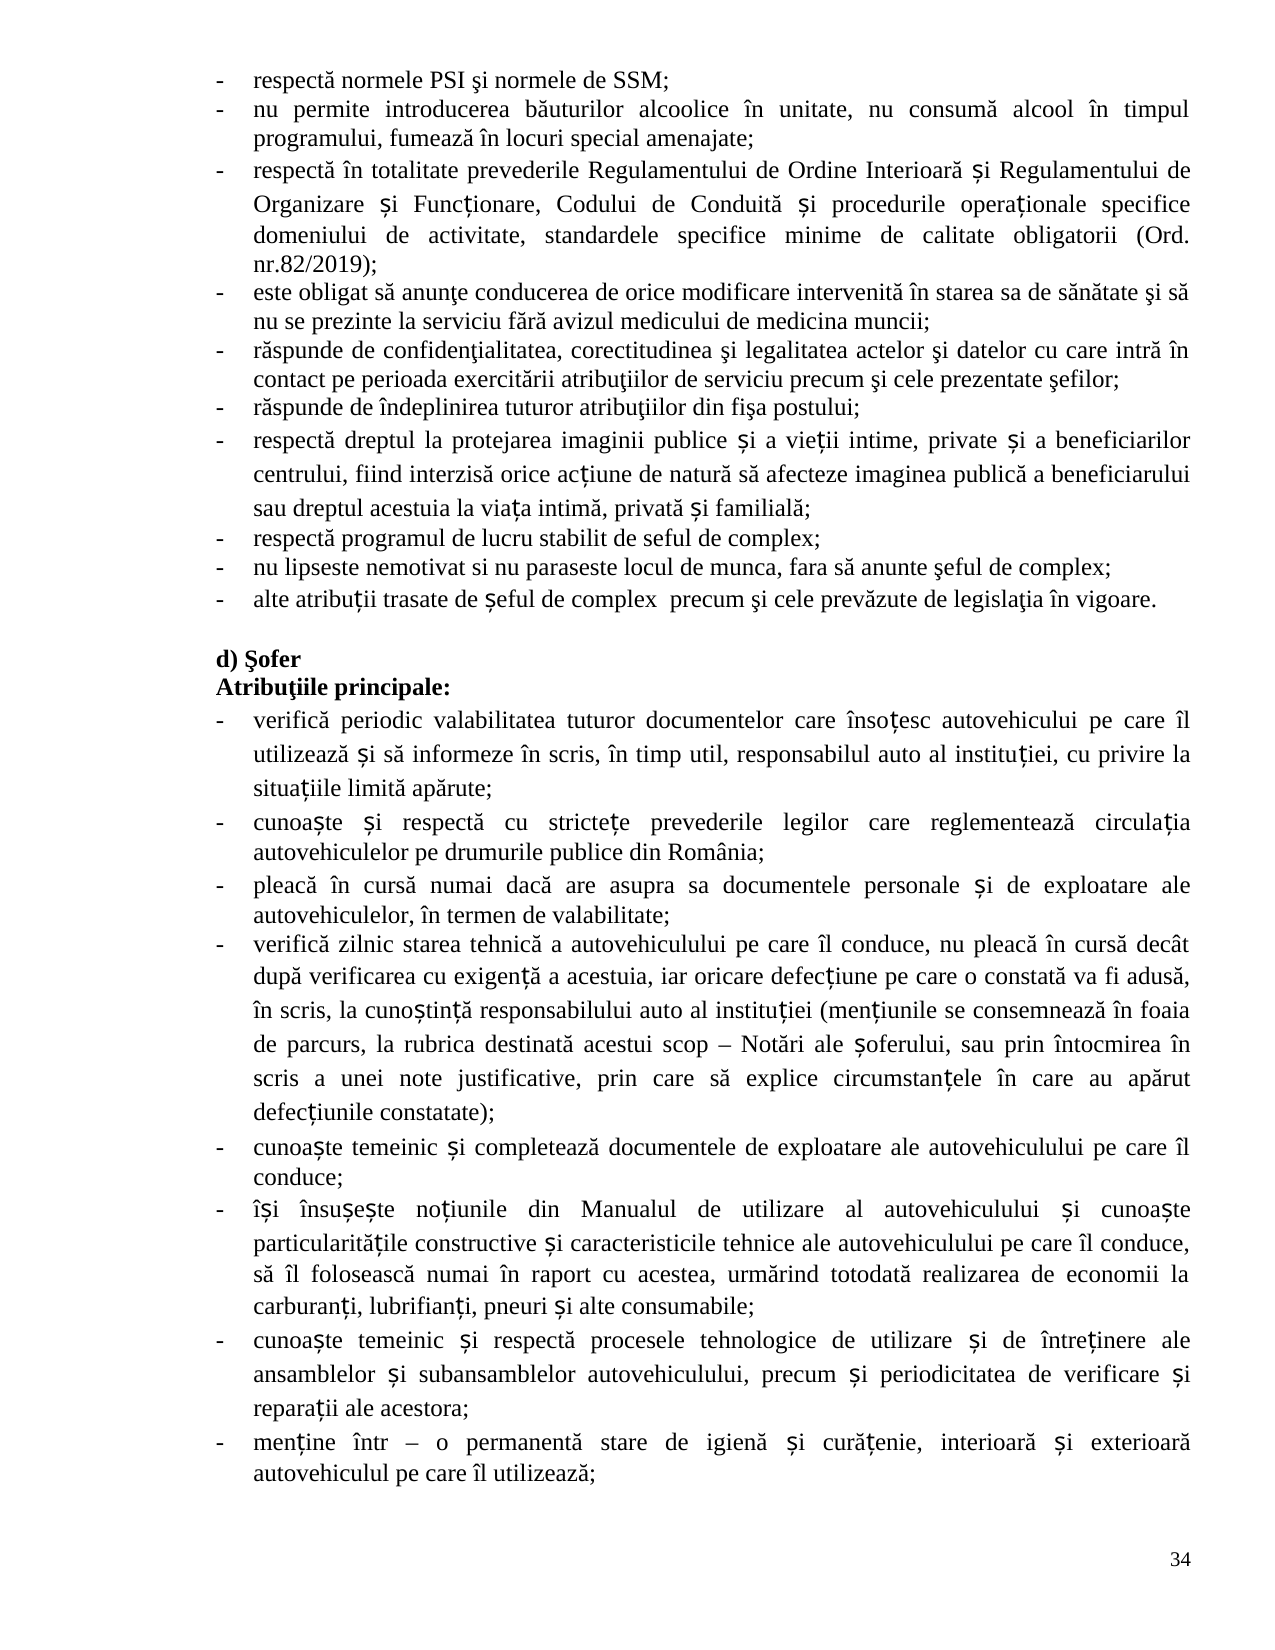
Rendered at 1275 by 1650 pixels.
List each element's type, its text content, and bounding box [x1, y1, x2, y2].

list respectă programul de lucru stabilit de seful de complex; [216, 523, 1191, 552]
list respectă normele PSI şi normele de SSM; [216, 66, 1191, 94]
list nu permite introducerea băuturilor alcoolice în unitate, nu consumă alcool în timpul programului, fumează în locuri special amenajate; [216, 94, 1191, 152]
list alte atribuții trasate de șeful de complex precum şi cele prevăzute de legislaţia în vigoare. [216, 581, 1191, 615]
list își însușește noțiunile din Manualul de utilizare al autovehiculului și cunoaște particularitățile constructive și caracteristicile tehnice ale autovehiculului pe care îl conduce, să îl folosească numai în raport cu acestea, urmărind totodată realizarea de economii la carburanți, lubrifianți, pneuri și alte consumabile; [216, 1191, 1191, 1322]
text d) Şofer [216, 644, 1191, 672]
list cunoaște și respectă cu strictețe prevederile legilor care reglementează circulația autovehiculelor pe drumurile publice din România; [216, 803, 1191, 866]
list cunoaște temeinic și respectă procesele tehnologice de utilizare și de întreținere ale ansamblelor și subansamblelor autovehiculului, precum și periodicitatea de verificare și reparații ale acestora; [216, 1322, 1191, 1424]
list pleacă în cursă numai dacă are asupra sa documentele personale și de exploatare ale autovehiculelor, în termen de valabilitate; [216, 866, 1191, 929]
list menține într – o permanentă stare de igienă și curățenie, interioară și exterioară autovehiculul pe care îl utilizează; [216, 1424, 1191, 1487]
list verifică zilnic starea tehnică a autovehiculului pe care îl conduce, nu pleacă în cursă decât după verificarea cu exigență a acestuia, iar oricare defecțiune pe care o constată va fi adusă, în scris, la cunoștință responsabilului auto al instituției (mențiunile se consemnează în foaia de parcurs, la rubrica destinată acestui scop – Notări ale șoferului, sau prin întocmirea în scris a unei note justificative, prin care să explice circumstanțele în care au apărut defecțiunile constatate); [216, 929, 1191, 1128]
list verifică periodic valabilitatea tuturor documentelor care însoțesc autovehicului pe care îl utilizează și să informeze în scris, în timp util, responsabilul auto al instituției, cu privire la situațiile limită apărute; [216, 701, 1191, 803]
list răspunde de îndeplinirea tuturor atribuţiilor din fişa postului; [216, 392, 1191, 421]
text Atribuţiile principale: [178, 672, 1191, 701]
list răspunde de confidenţialitatea, corectitudinea şi legalitatea actelor şi datelor cu care intră în contact pe perioada exercitării atribuţiilor de serviciu precum şi cele prezentate şefilor; [216, 335, 1191, 392]
list respectă dreptul la protejarea imaginii publice și a vieții intime, private și a beneficiarilor centrului, fiind interzisă orice acțiune de natură să afecteze imaginea publică a beneficiarului sau dreptul acestuia la viața intimă, privată și familială; [216, 421, 1191, 523]
list este obligat să anunţe conducerea de orice modificare intervenită în starea sa de sănătate şi să nu se prezinte la serviciu fără avizul medicului de medicina muncii; [216, 277, 1191, 335]
list nu lipseste nemotivat si nu paraseste locul de munca, fara să anunte şeful de complex; [216, 552, 1191, 581]
list cunoaște temeinic și completează documentele de exploatare ale autovehiculului pe care îl conduce; [216, 1128, 1191, 1191]
list respectă în totalitate prevederile Regulamentului de Ordine Interioară și Regulamentului de Organizare și Funcționare, Codului de Conduită și procedurile operaționale specifice domeniului de activitate, standardele specifice minime de calitate obligatorii (Ord. nr.82/2019); [216, 152, 1191, 277]
